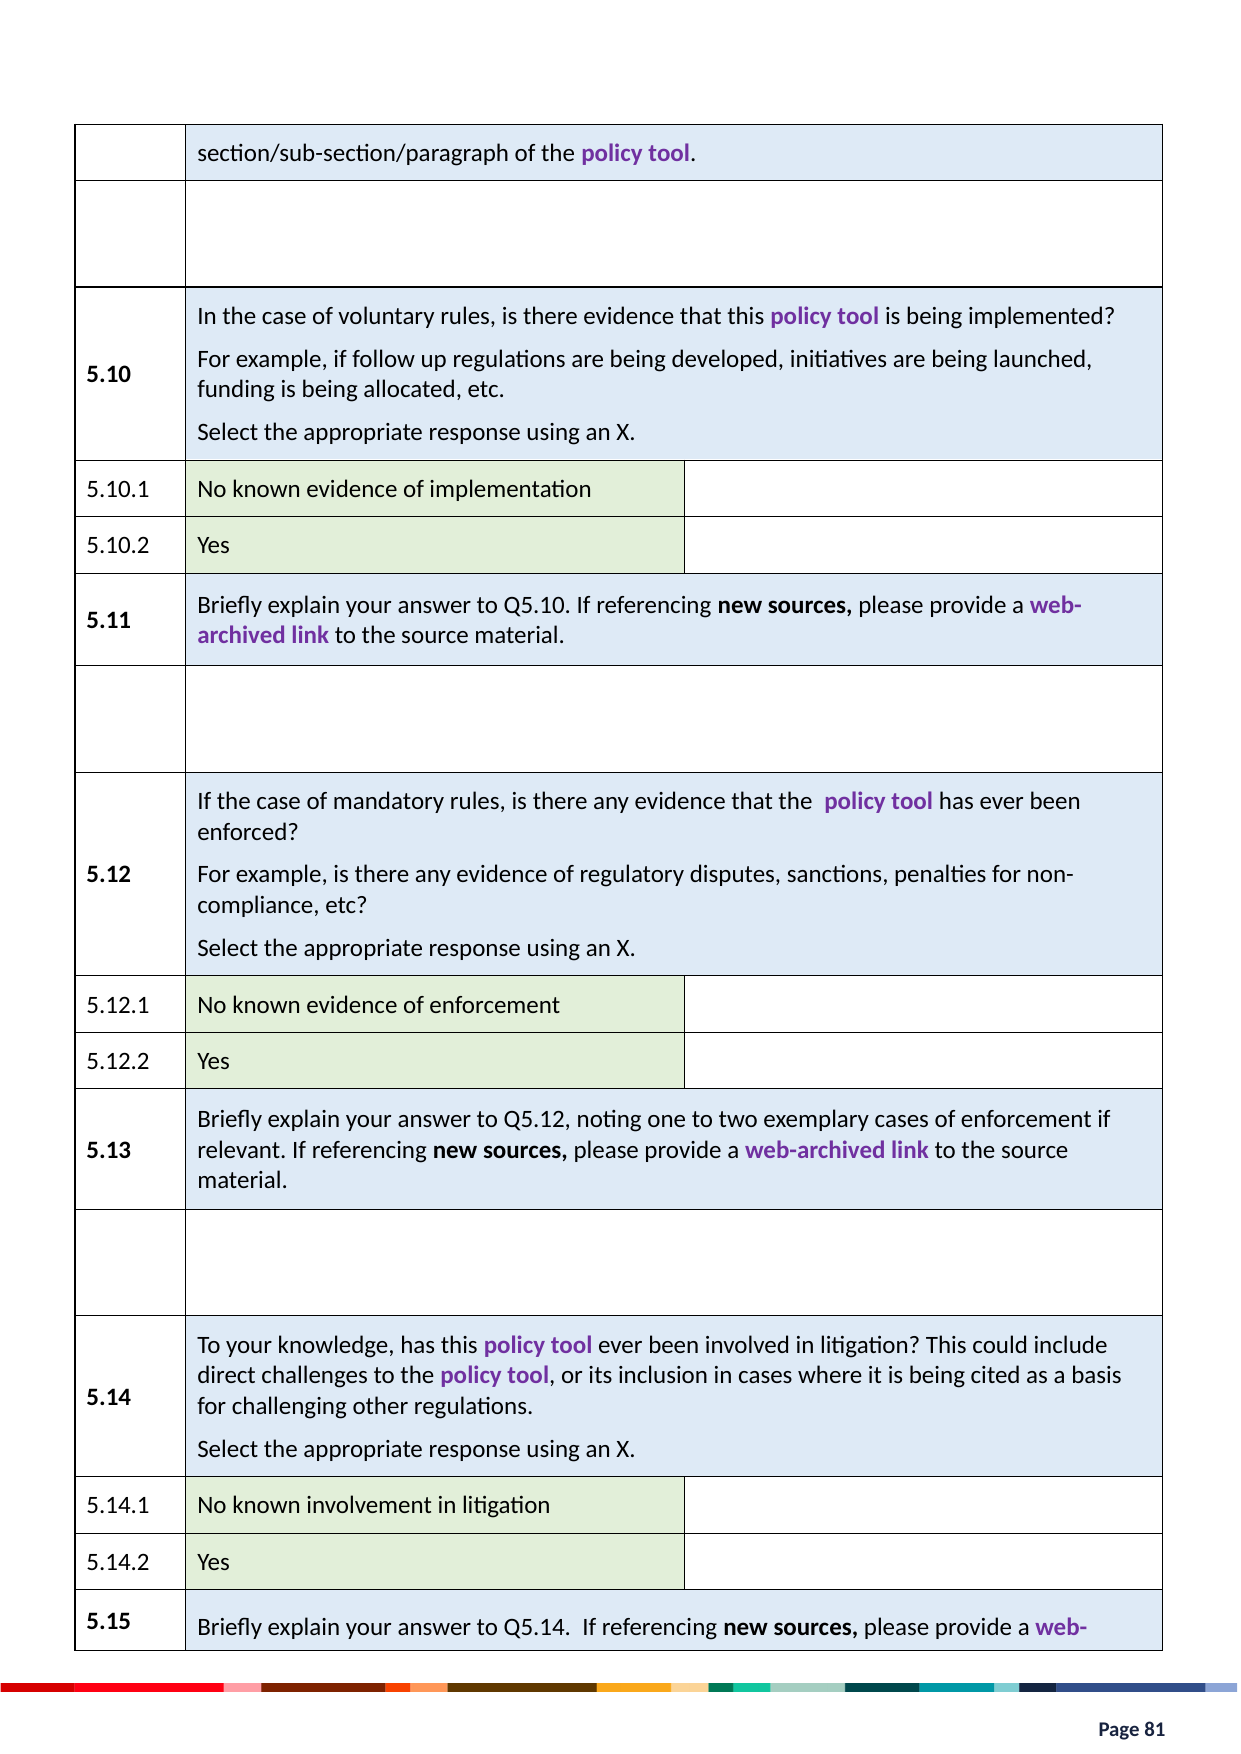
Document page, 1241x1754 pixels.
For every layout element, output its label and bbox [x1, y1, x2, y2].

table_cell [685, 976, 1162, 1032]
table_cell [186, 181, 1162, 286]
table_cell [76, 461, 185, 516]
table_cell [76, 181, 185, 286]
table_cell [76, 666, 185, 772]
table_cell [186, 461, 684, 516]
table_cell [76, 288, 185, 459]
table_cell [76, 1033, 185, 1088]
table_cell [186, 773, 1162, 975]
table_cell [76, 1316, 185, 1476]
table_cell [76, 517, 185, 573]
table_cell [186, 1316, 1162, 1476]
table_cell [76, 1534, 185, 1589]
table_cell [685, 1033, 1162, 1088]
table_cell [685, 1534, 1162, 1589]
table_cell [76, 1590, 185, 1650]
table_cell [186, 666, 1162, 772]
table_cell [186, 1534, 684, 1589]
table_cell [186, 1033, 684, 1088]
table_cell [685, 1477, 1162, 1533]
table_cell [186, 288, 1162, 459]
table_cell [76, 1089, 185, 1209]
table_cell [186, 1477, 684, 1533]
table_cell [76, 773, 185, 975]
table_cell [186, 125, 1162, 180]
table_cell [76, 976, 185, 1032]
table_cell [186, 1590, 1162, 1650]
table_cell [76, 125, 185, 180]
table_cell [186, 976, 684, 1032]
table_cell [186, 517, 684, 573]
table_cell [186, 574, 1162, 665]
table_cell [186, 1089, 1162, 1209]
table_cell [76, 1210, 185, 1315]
picture [0, 1683, 1236, 1692]
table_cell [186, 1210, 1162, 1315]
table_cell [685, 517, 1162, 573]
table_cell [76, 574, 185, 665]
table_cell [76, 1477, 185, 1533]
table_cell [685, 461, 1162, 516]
